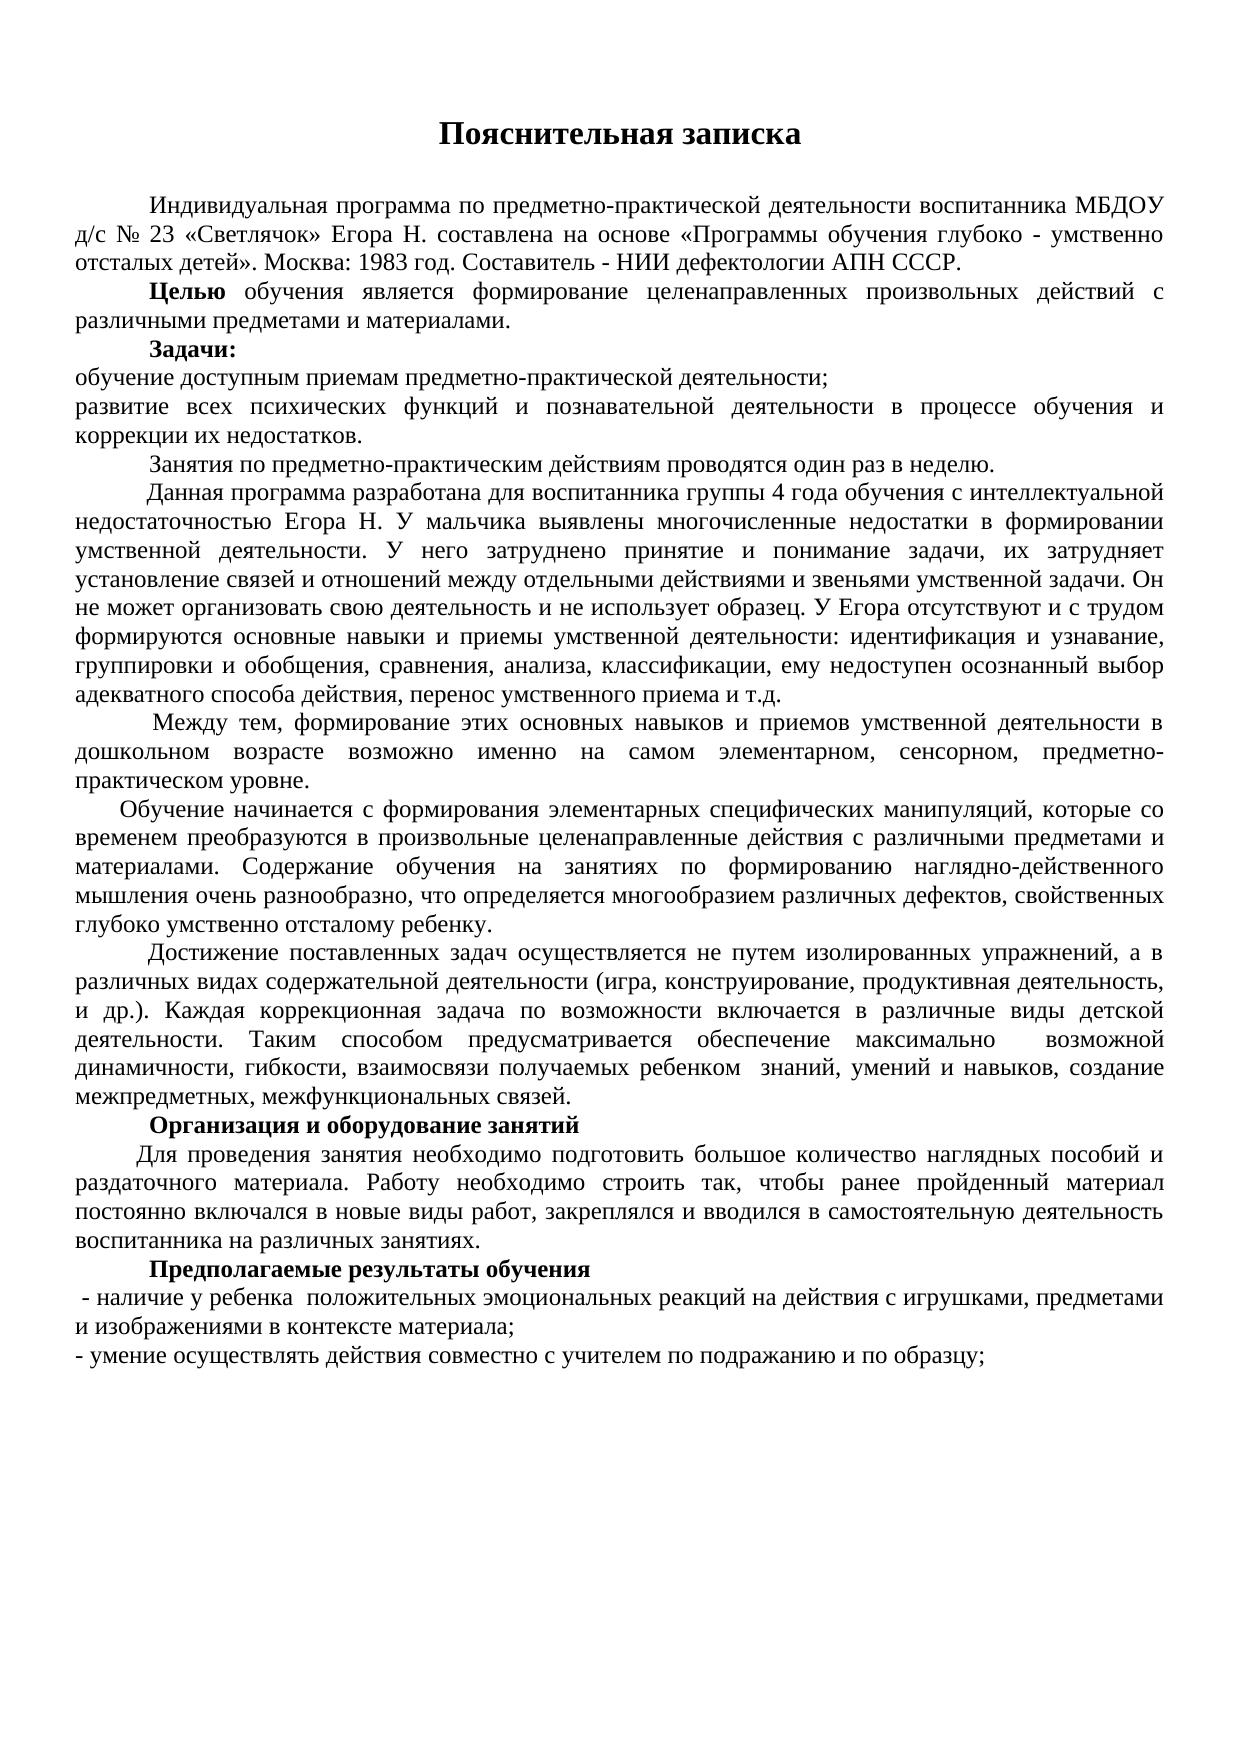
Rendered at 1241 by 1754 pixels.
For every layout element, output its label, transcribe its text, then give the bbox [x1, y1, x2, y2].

text Данная программа разработана для воспитанника группы 4 года обучения с интеллектуальной недостаточностью Егора Н. У мальчика выявлены многочисленные недостатки в формировании умственной деятельности. У него затруднено принятие и понимание задачи, их затрудняет установление связей и отношений между отдельными действиями и звеньями умственной задачи. Он не может организовать свою деятельность и не использует образец. У Егора отсутствуют и с трудом формируются основные навыки и приемы умственной деятельности: идентификация и узнавание, группировки и обобщения, сравнения, анализа, классификации, ему недоступен осознанный выбор адекватного способа действия, перенос умственного приема и т.д. [75, 477, 1165, 707]
text Индивидуальная программа по предметно-практической деятельности воспитанника МБДОУ д/c № 23 «Светлячок» Егора Н. составлена на основе «Программы обучения глубоко - умственно отсталых детей». Москва: 1983 год. Составитель - НИИ дефектологии АПН СССР. [75, 190, 1165, 276]
text Организация и оборудование занятий [75, 1110, 1165, 1139]
text Между тем, формирование этих основных навыков и приемов умственной деятельности в дошкольном возрасте возможно именно на самом элементарном, сенсорном, предметно-практическом уровне. [75, 707, 1165, 794]
text развитие всех психических функций и познавательной деятельности в процессе обучения и коррекции их недостатков. [75, 391, 1165, 449]
text - наличие у ребенка положительных эмоциональных реакций на действия с игрушками, предметами и изображениями в контексте материала; [75, 1282, 1165, 1340]
text Занятия по предметно-практическим действиям проводятся один раз в неделю. [75, 449, 1165, 477]
text Целью обучения является формирование целенаправленных произвольных действий с различными предметами и материалами. [75, 276, 1165, 334]
text Для проведения занятия необходимо подготовить большое количество наглядных пособий и раздаточного материала. Работу необходимо строить так, чтобы ранее пройденный материал постоянно включался в новые виды работ, закреплялся и вводился в самостоятельную деятельность воспитанника на различных занятиях. [75, 1139, 1165, 1254]
text Предполагаемые результаты обучения [75, 1254, 1165, 1282]
text Обучение начинается с формирования элементарных специфических манипуляций, которые со временем преобразуются в произвольные целенаправленные действия с различными предметами и материалами. Содержание обучения на занятиях по формированию наглядно-действенного мышления очень разнообразно, что определяется многообразием различных дефектов, свойственных глубоко умственно отсталому ребенку. [75, 794, 1165, 937]
text обучение доступным приемам предметно-практической деятельности; [75, 362, 1165, 391]
text Достижение поставленных задач осуществляется не путем изолированных упражнений, а в различных видах содержательной деятельности (игра, конструирование, продуктивная деятельность, и др.). Каждая коррекционная задача по возможности включается в различные виды детской деятельности. Таким способом предусматривается обеспечение максимально возможной динамичности, гибкости, взаимосвязи получаемых ребенком знаний, умений и навыков, создание межпредметных, межфункциональных связей. [75, 937, 1165, 1110]
text Задачи: [75, 334, 1165, 362]
text - умение осуществлять действия совместно с учителем по подражанию и по образцу; [75, 1340, 1165, 1369]
text Пояснительная записка [75, 113, 1165, 152]
